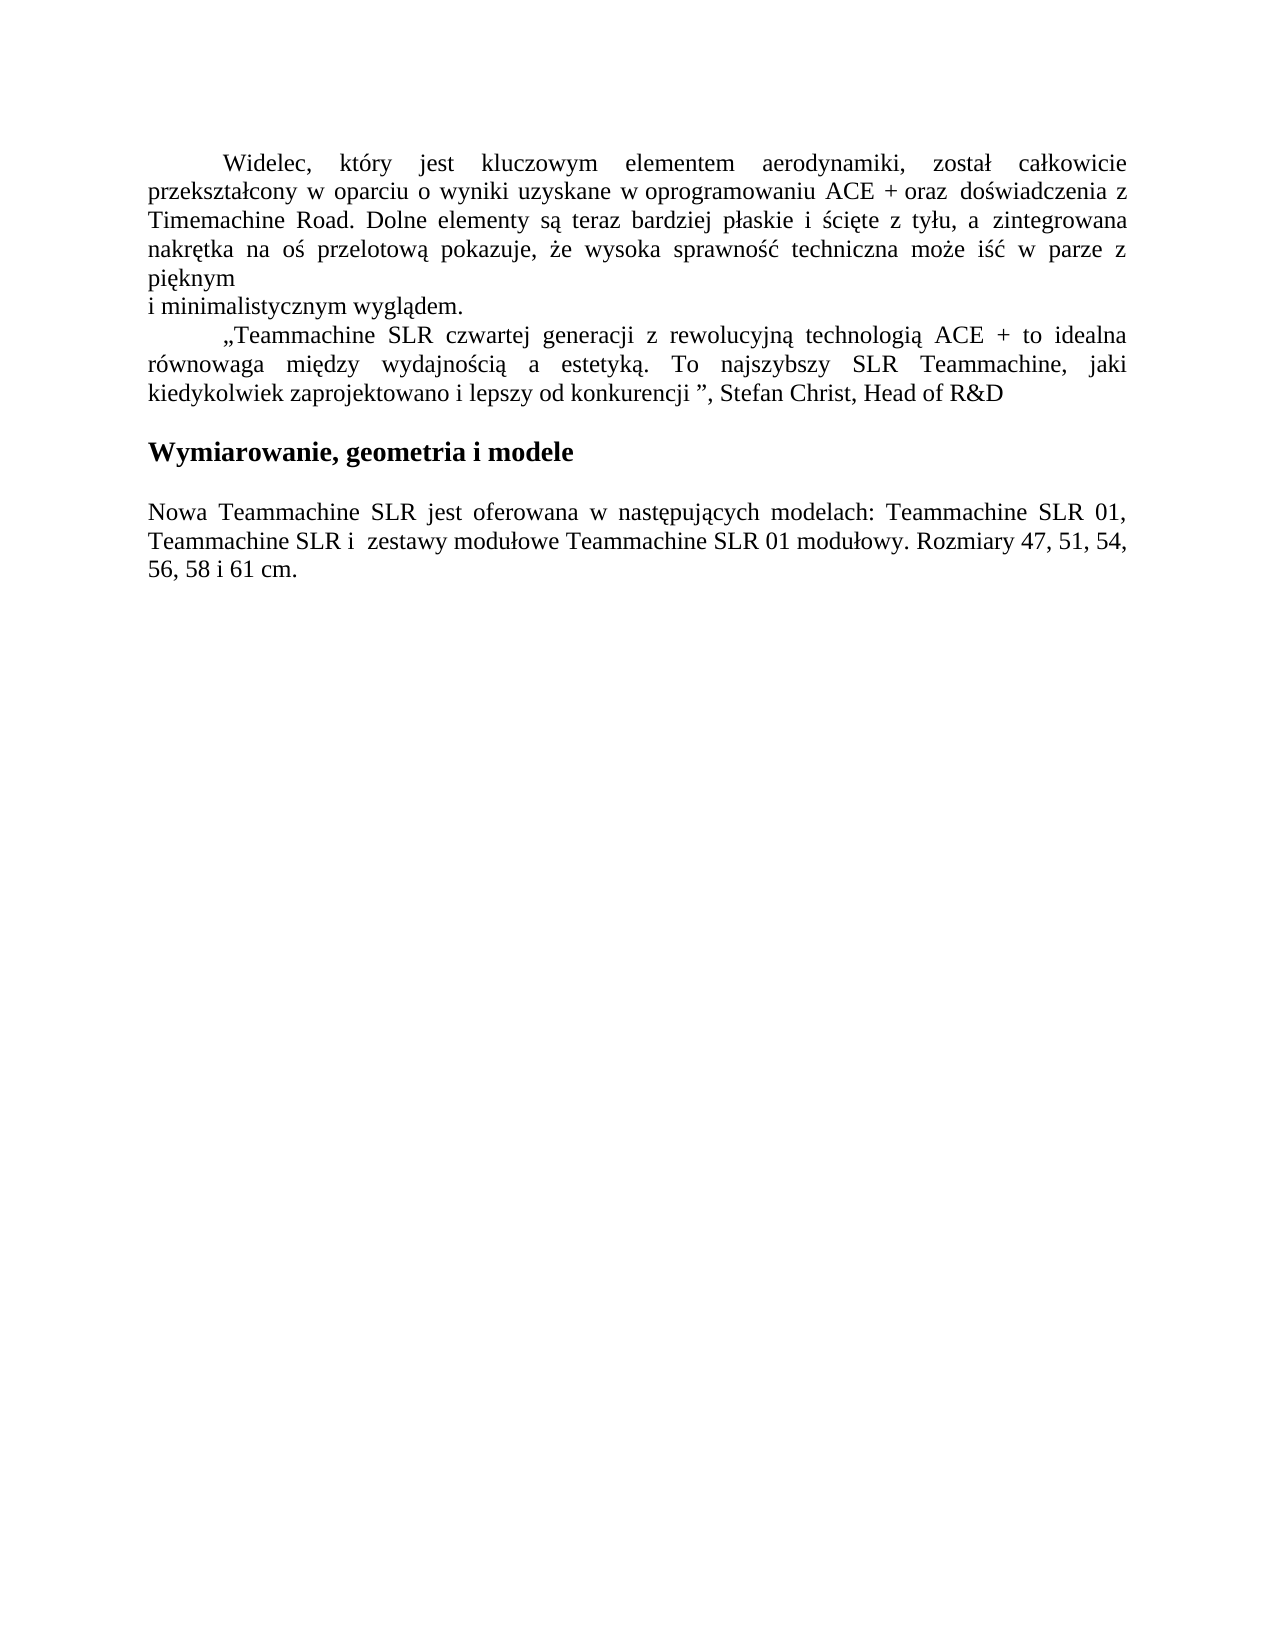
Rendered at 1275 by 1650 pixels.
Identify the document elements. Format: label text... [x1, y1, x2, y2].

text Widelec, który jest kluczowym elementem aerodynamiki, został całkowicie przekształcony w oparciu o wyniki uzyskane w oprogramowaniu ACE + oraz doświadczenia z Timemachine Road. Dolne elementy są teraz bardziej płaskie i ścięte z tyłu, a zintegrowana nakrętka na oś przelotową pokazuje, że wysoka sprawność techniczna może iść w parze z pięknym i minimalistycznym wyglądem. [148, 148, 1127, 320]
text Nowa Teammachine SLR jest oferowana w następujących modelach: Teammachine SLR 01, Teammachine SLR i zestawy modułowe Teammachine SLR 01 modułowy. Rozmiary 47, 51, 54, 56, 58 i 61 cm. [148, 497, 1127, 583]
text „Teammachine SLR czwartej generacji z rewolucyjną technologią ACE + to idealna równowaga między wydajnością a estetyką. To najszybszy SLR Teammachine, jaki kiedykolwiek zaprojektowano i lepszy od konkurencji ”, Stefan Christ, Head of R&D [148, 320, 1127, 406]
subtitle Wymiarowanie, geometria i modele [148, 436, 1127, 468]
